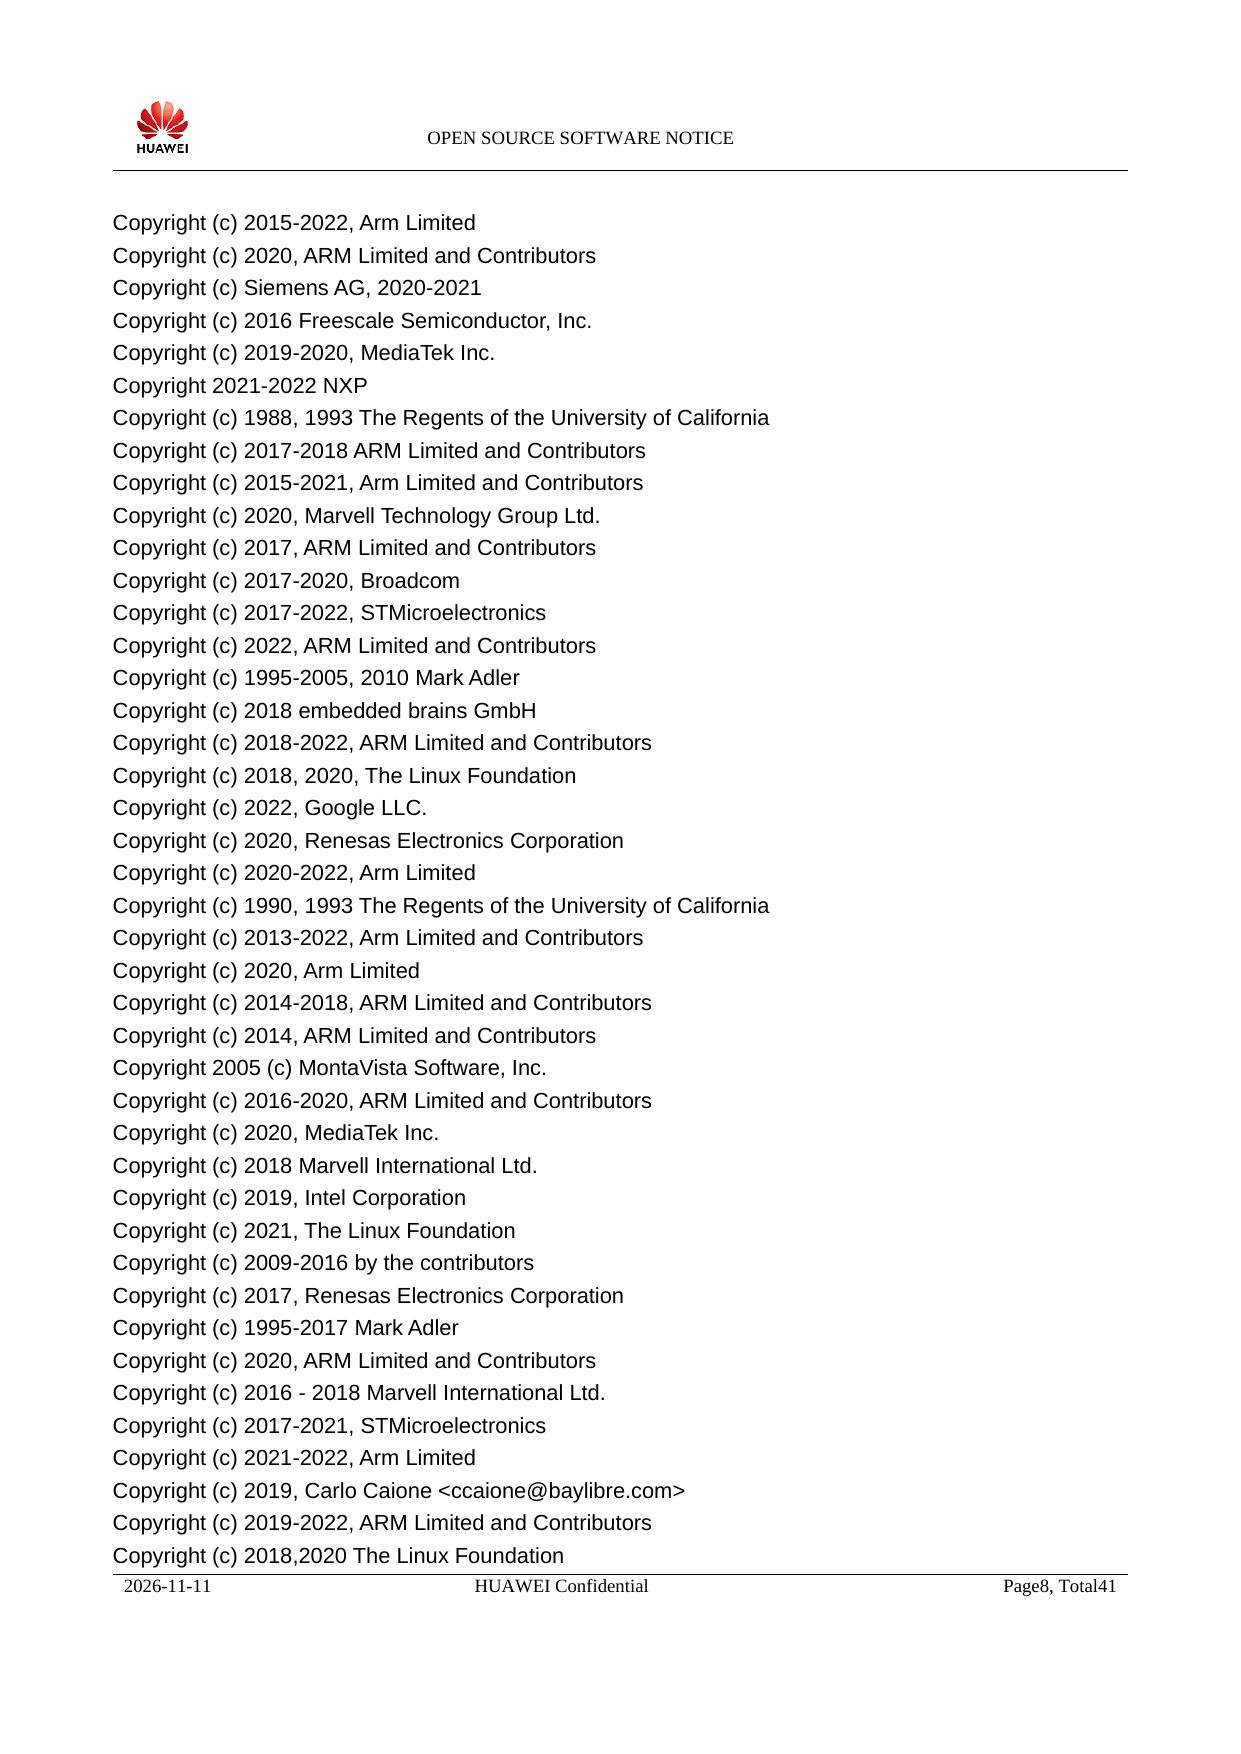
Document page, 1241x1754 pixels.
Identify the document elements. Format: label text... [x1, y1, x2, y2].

picture [125, 88, 200, 164]
